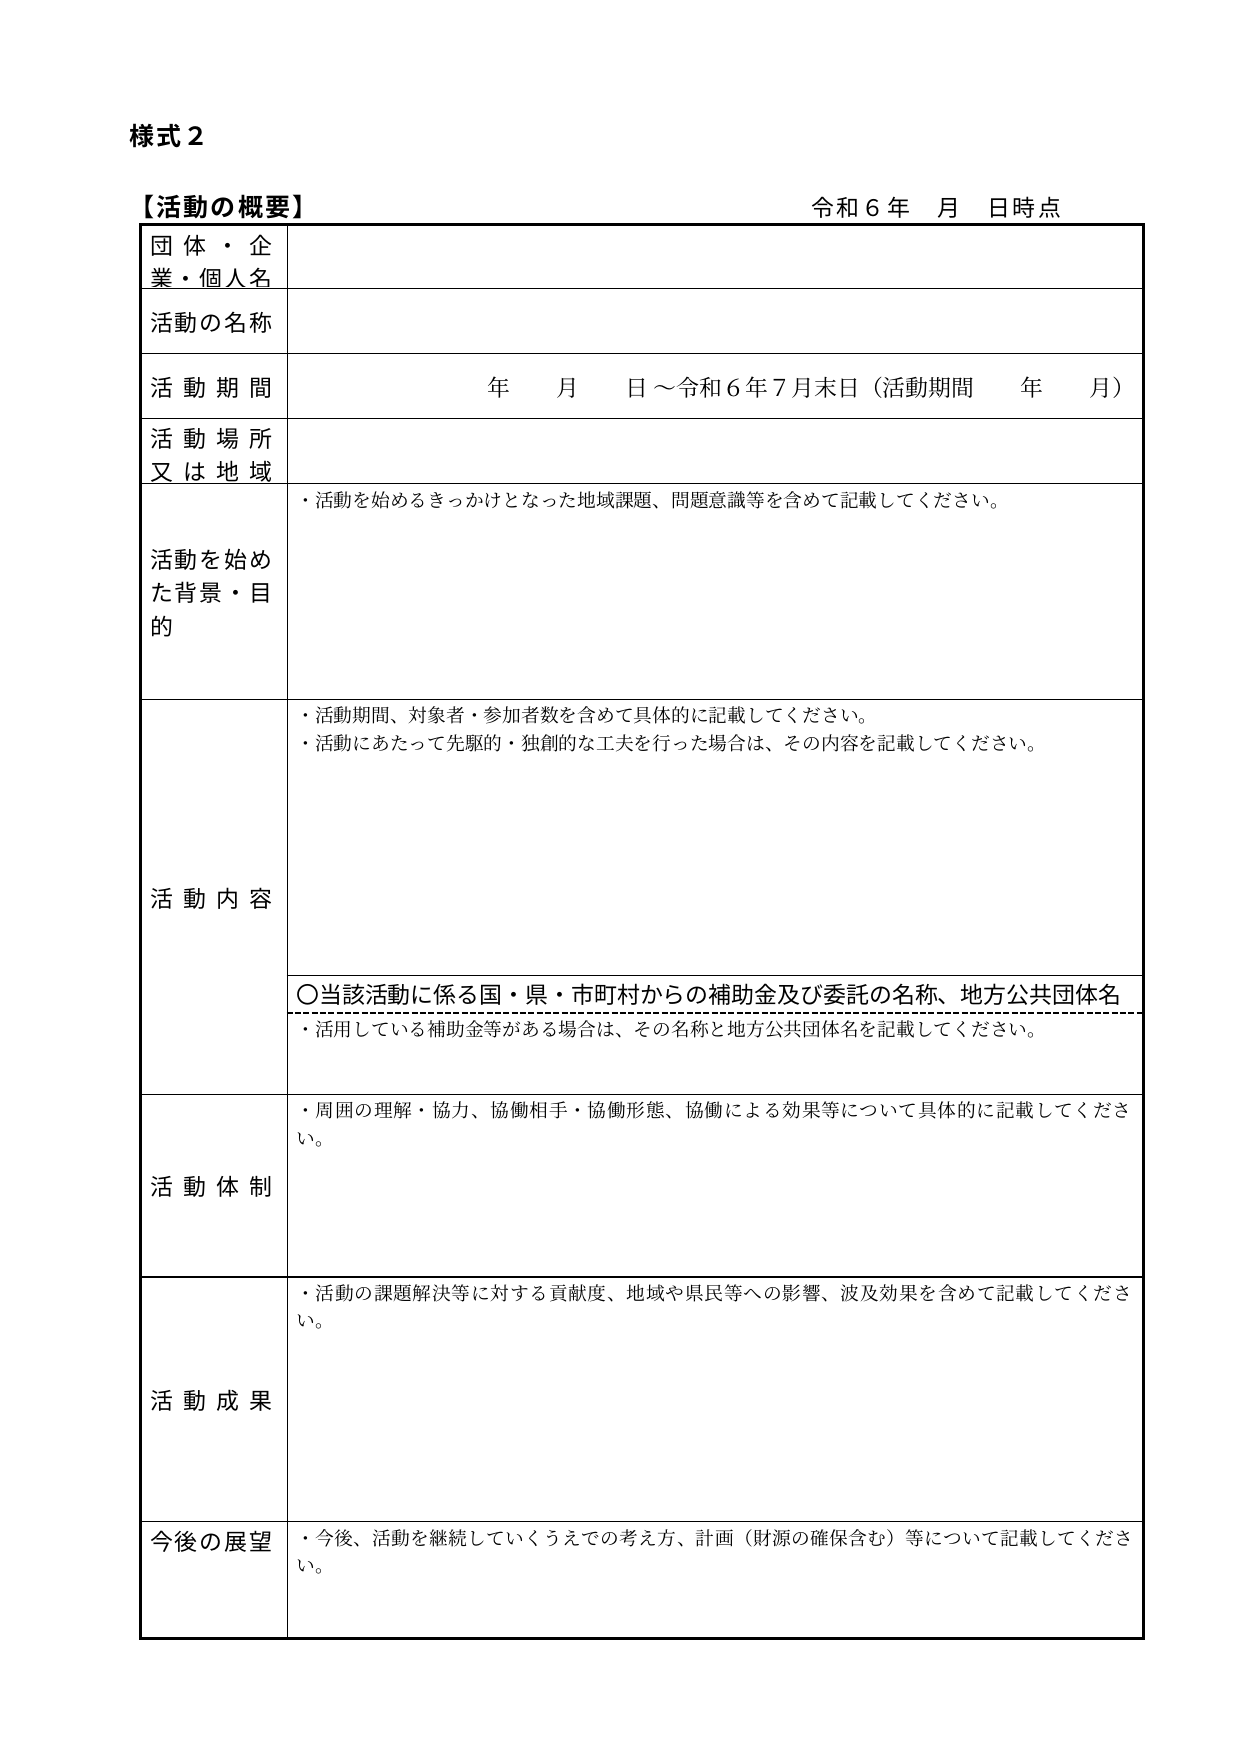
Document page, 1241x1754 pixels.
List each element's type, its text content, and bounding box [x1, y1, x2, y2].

table_cell 〇当該活動に係る国・県・市町村からの補助金及び委託の名称、地方公共団体名 [288, 976, 1142, 1012]
text 【活動の概要】 令和６年 月 日時点 [129, 187, 1111, 223]
table_cell ・周囲の理解・協力、協働相手・協働形態、協働による効果等について具体的に記載してください。 [288, 1095, 1142, 1276]
table_header 団体・企業・個人名称 [142, 226, 287, 288]
table_cell ・活動の課題解決等に対する貢献度、地域や県民等への影響、波及効果を含めて記載してください。 [288, 1278, 1142, 1521]
table_cell ・活用している補助金等がある場合は、その名称と地方公共団体名を記載してください。 [288, 1012, 1142, 1094]
table_cell 活動の名称 [142, 289, 287, 353]
table_cell 活動体制 [142, 1095, 287, 1276]
text 様式２ [129, 117, 1111, 153]
table_cell 活動場所 又は地域 [142, 419, 287, 483]
table_cell 活動内容 [142, 700, 287, 1094]
table_cell ・活動を始めるきっかけとなった地域課題、問題意識等を含めて記載してください。 [288, 484, 1142, 699]
table_cell 活動を始めた背景・目的 [142, 484, 287, 699]
table_cell 今後の展望 [142, 1522, 287, 1637]
table_cell 活動成果 [142, 1278, 287, 1521]
table_cell 年 月 日 ～令和６年７月末日（活動期間 年 月） [288, 354, 1142, 418]
table_cell [288, 289, 1142, 353]
table_cell [288, 419, 1142, 483]
table_cell 活動期間 [142, 354, 287, 418]
table_cell ・活動期間、対象者・参加者数を含めて具体的に記載してください。 ・活動にあたって先駆的・独創的な工夫を行った場合は、その内容を記載してください。 [288, 700, 1142, 975]
table_header [288, 226, 1142, 288]
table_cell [288, 1522, 1142, 1637]
